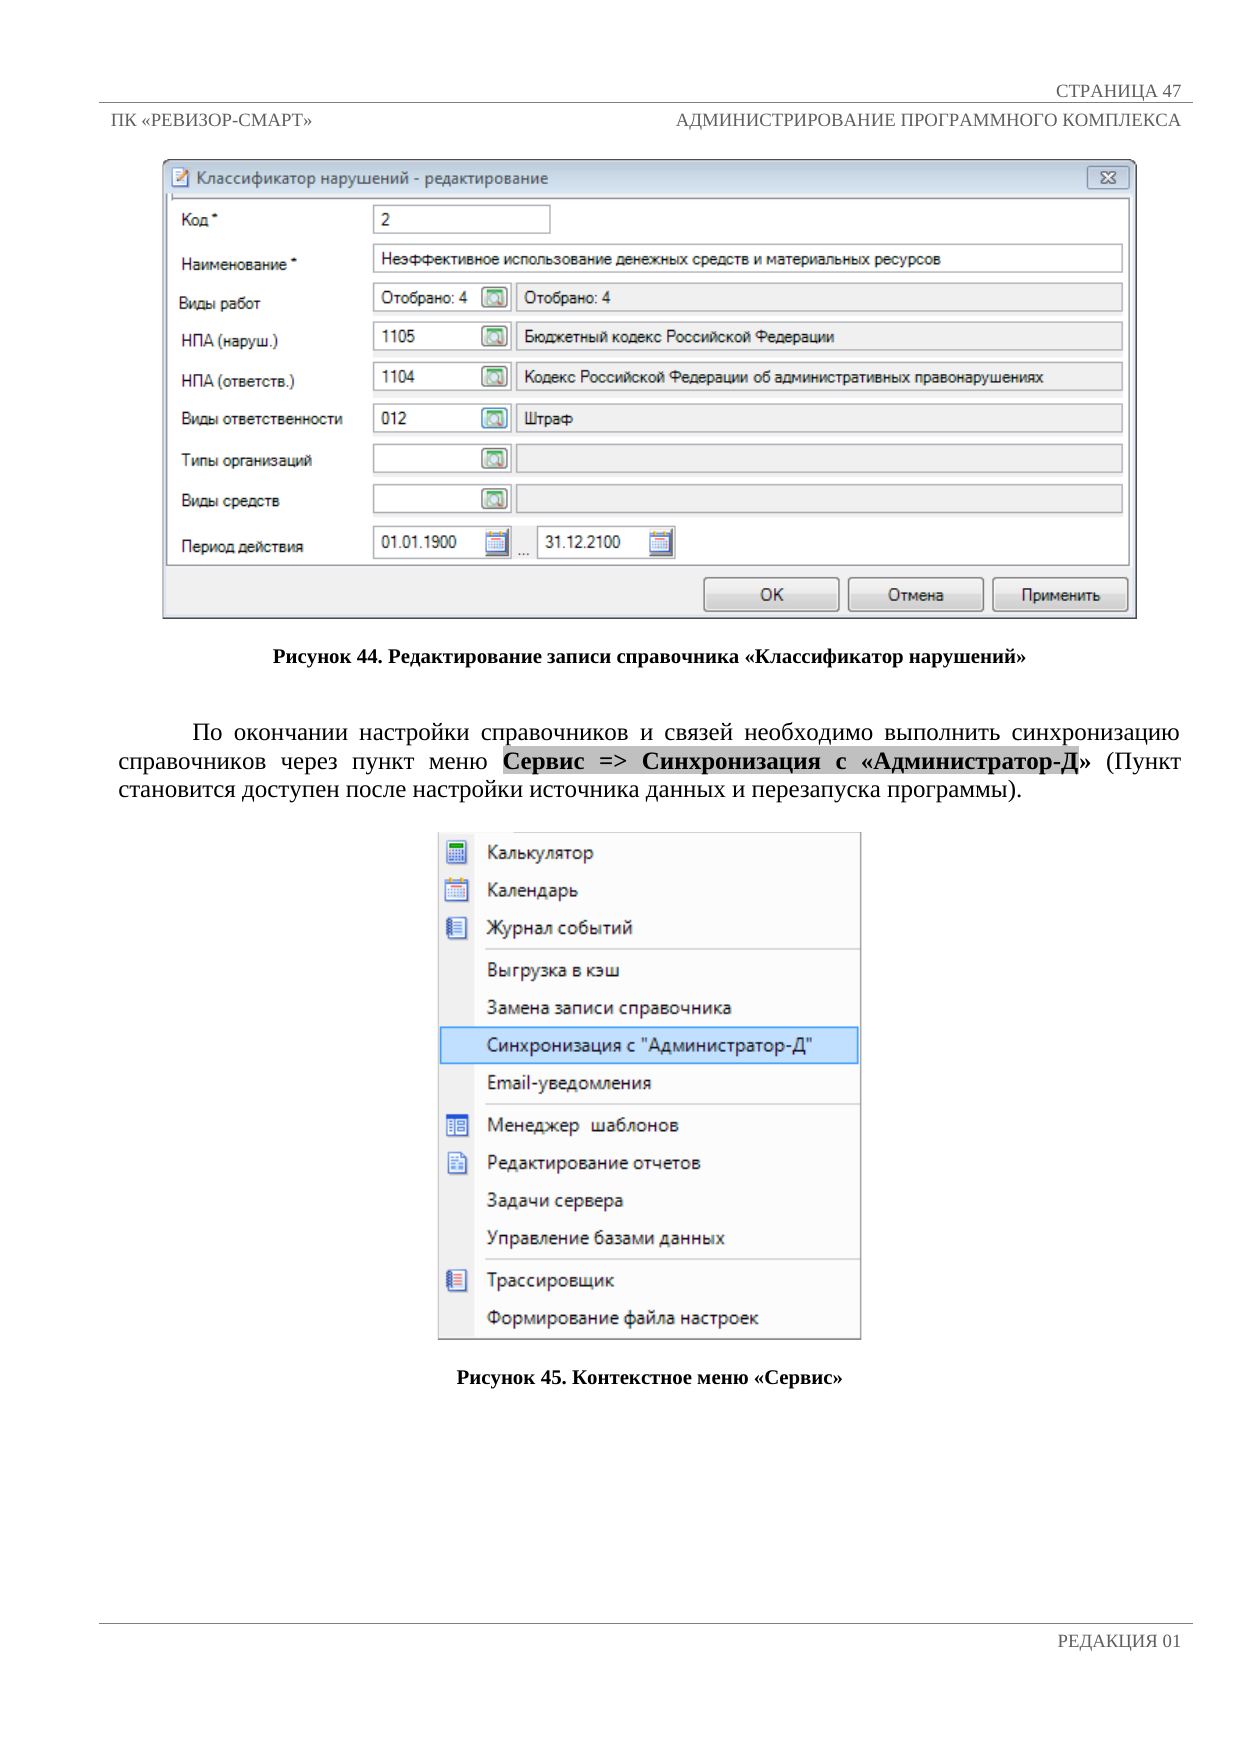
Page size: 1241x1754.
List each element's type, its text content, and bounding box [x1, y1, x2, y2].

text Рисунок 45. Контекстное меню «Сервис» [118, 1364, 1181, 1389]
picture [162, 159, 1137, 619]
text По окончании настройки справочников и связей необходимо выполнить синхронизацию справочников через пункт меню Сервис => Синхронизация с «Администратор-Д» (Пункт становится доступен после настройки источника данных и перезапуска программы). [118, 717, 1181, 803]
picture [437, 832, 862, 1340]
text Рисунок 44. Редактирование записи справочника «Классификатор нарушений» [118, 644, 1181, 668]
